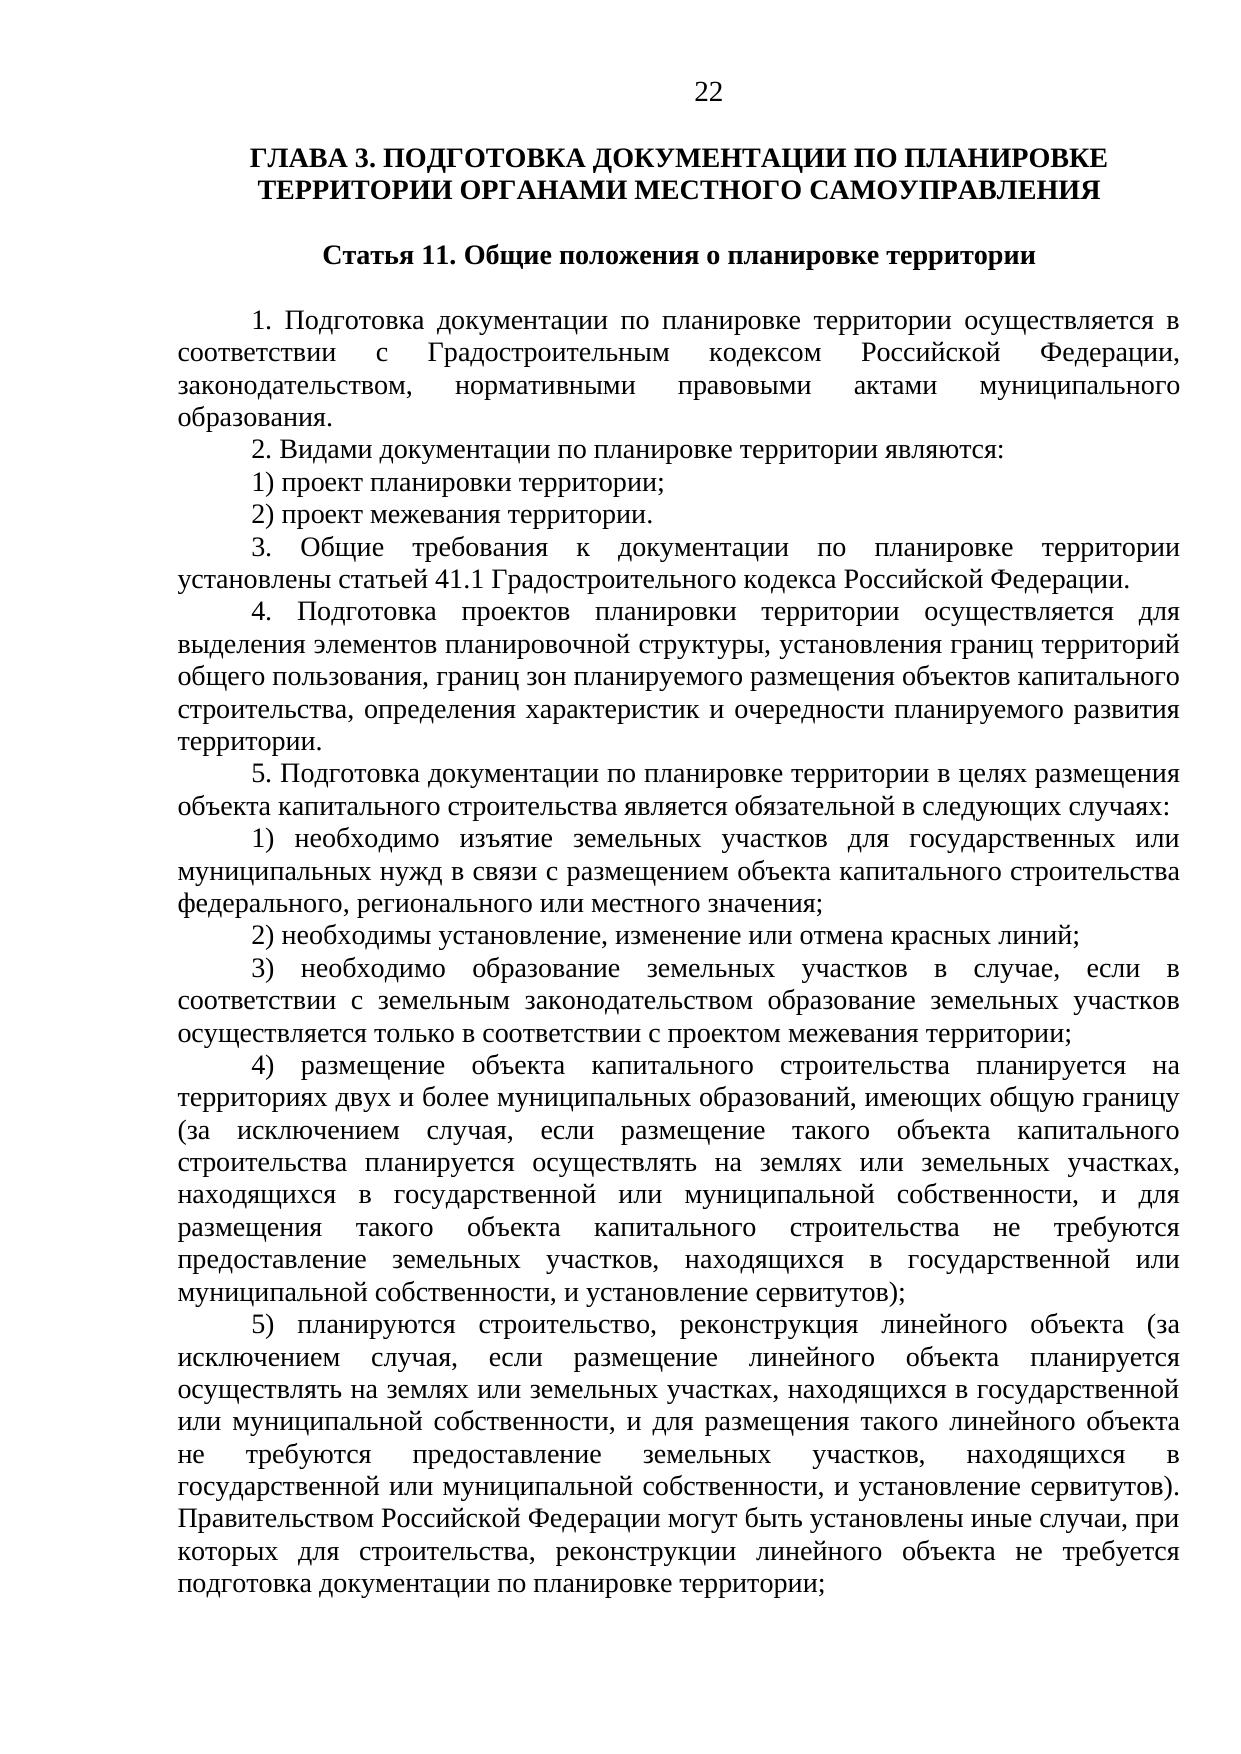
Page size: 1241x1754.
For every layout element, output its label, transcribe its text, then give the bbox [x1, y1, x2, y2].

text 3) необходимо образование земельных участков в случае, если в соответствии с земельным законодательством образование земельных участков осуществляется только в соответствии с проектом межевания территории; [177, 951, 1181, 1048]
text 1. Подготовка документации по планировке территории осуществляется в соответствии с Градостроительным кодексом Российской Федерации, законодательством, нормативными правовыми актами муниципального образования. [177, 303, 1181, 432]
text 4) размещение объекта капитального строительства планируется на территориях двух и более муниципальных образований, имеющих общую границу (за исключением случая, если размещение такого объекта капитального строительства планируется осуществлять на землях или земельных участках, находящихся в государственной или муниципальной собственности, и для размещения такого объекта капитального строительства не требуются предоставление земельных участков, находящихся в государственной или муниципальной собственности, и установление сервитутов); [177, 1048, 1181, 1307]
text 2) проект межевания территории. [177, 497, 1181, 530]
text 5. Подготовка документации по планировке территории в целях размещения объекта капитального строительства является обязательной в следующих случаях: [177, 756, 1181, 821]
text 1) проект планировки территории; [177, 465, 1181, 497]
text 4. Подготовка проектов планировки территории осуществляется для выделения элементов планировочной структуры, установления границ территорий общего пользования, границ зон планируемого размещения объектов капитального строительства, определения характеристик и очередности планируемого развития территории. [177, 594, 1181, 756]
text 5) планируются строительство, реконструкция линейного объекта (за исключением случая, если размещение линейного объекта планируется осуществлять на землях или земельных участках, находящихся в государственной или муниципальной собственности, и для размещения такого линейного объекта не требуются предоставление земельных участков, находящихся в государственной или муниципальной собственности, и установление сервитутов). Правительством Российской Федерации могут быть установлены иные случаи, при которых для строительства, реконструкции линейного объекта не требуется подготовка документации по планировке территории; [177, 1307, 1181, 1599]
text 3. Общие требования к документации по планировке территории установлены статьей 41.1 Градостроительного кодекса Российской Федерации. [177, 530, 1181, 594]
text Статья 11. Общие положения о планировке территории [177, 238, 1181, 271]
text 1) необходимо изъятие земельных участков для государственных или муниципальных нужд в связи с размещением объекта капитального строительства федерального, регионального или местного значения; [177, 821, 1181, 918]
text 2. Видами документации по планировке территории являются: [177, 432, 1181, 465]
text ГЛАВА 3. ПОДГОТОВКА ДОКУМЕНТАЦИИ ПО ПЛАНИРОВКЕ ТЕРРИТОРИИ ОРГАНАМИ МЕСТНОГО САМОУПРАВЛЕНИЯ [177, 141, 1181, 206]
text 2) необходимы установление, изменение или отмена красных линий; [177, 918, 1181, 951]
